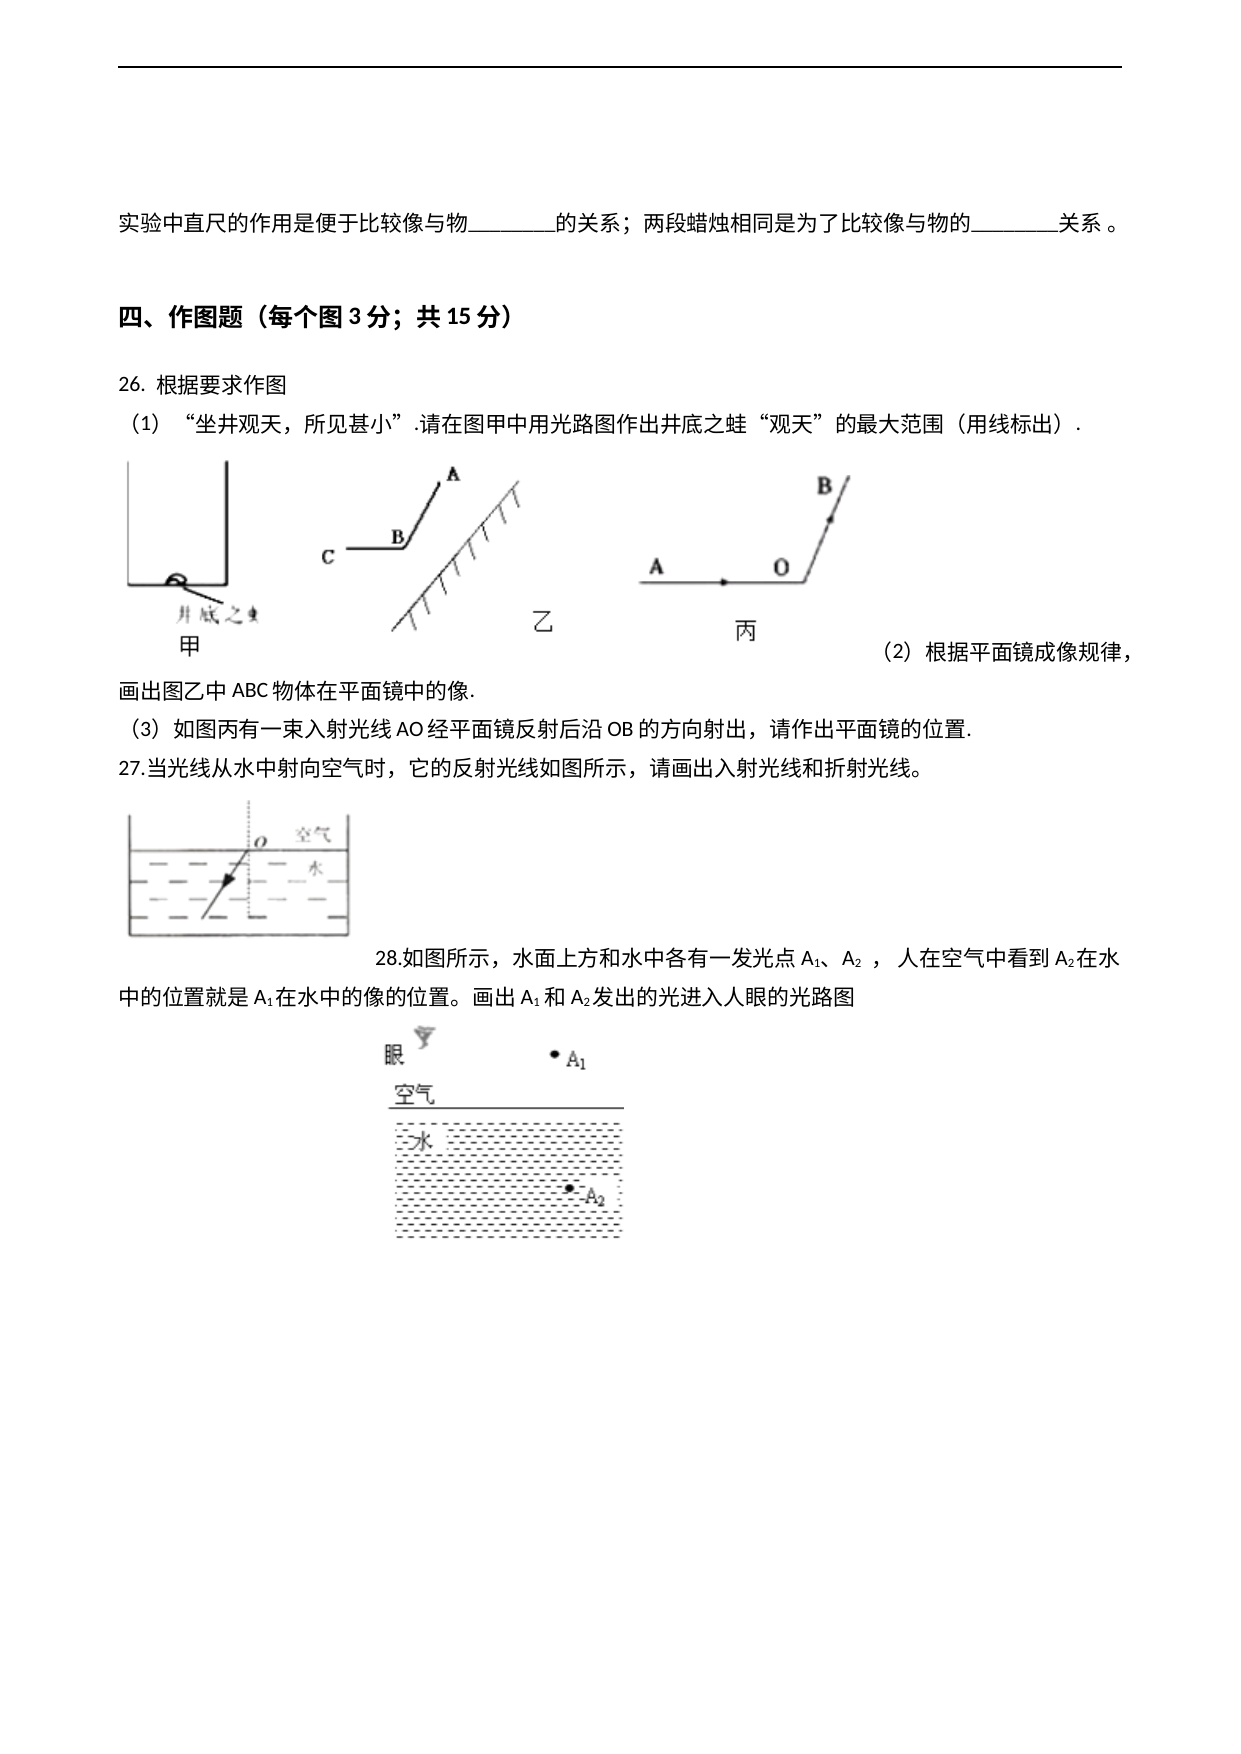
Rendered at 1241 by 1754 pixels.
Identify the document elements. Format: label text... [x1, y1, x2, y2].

text （1）“坐井观天，所见甚小”.请在图甲中用光路图作出井底之蛙“观天”的最大范围（用线标出）. [118, 406, 1122, 478]
text （2）根据平面镜成像规律，画出图乙中ABC物体在平面镜中的像. [118, 634, 1122, 706]
text （3）如图丙有一束入射光线AO经平面镜反射后沿OB的方向射出，请作出平面镜的位置. [118, 712, 1122, 744]
text 27.当光线从水中射向空气时，它的反射光线如图所示，请画出入射光线和折射光线。 [118, 751, 1122, 822]
picture [321, 456, 557, 635]
text 26. 根据要求作图 [118, 367, 1122, 400]
picture [118, 800, 357, 943]
picture [118, 456, 264, 660]
text 28.如图所示，水面上方和水中各有一发光点A1、A2 ， 人在空气中看到A2在水中的位置就是A1在水中的像的位置。画出A1 和A2发出的光进入人眼的光路图 [118, 941, 1122, 1051]
picture [375, 1018, 624, 1246]
text 实验中直尺的作用是便于比较像与物________的关系；两段蜡烛相同是为了比较像与物的________关系 。 [118, 205, 1122, 277]
picture [637, 475, 852, 649]
text 四、作图题（每个图3分；共15分） [118, 283, 1122, 348]
